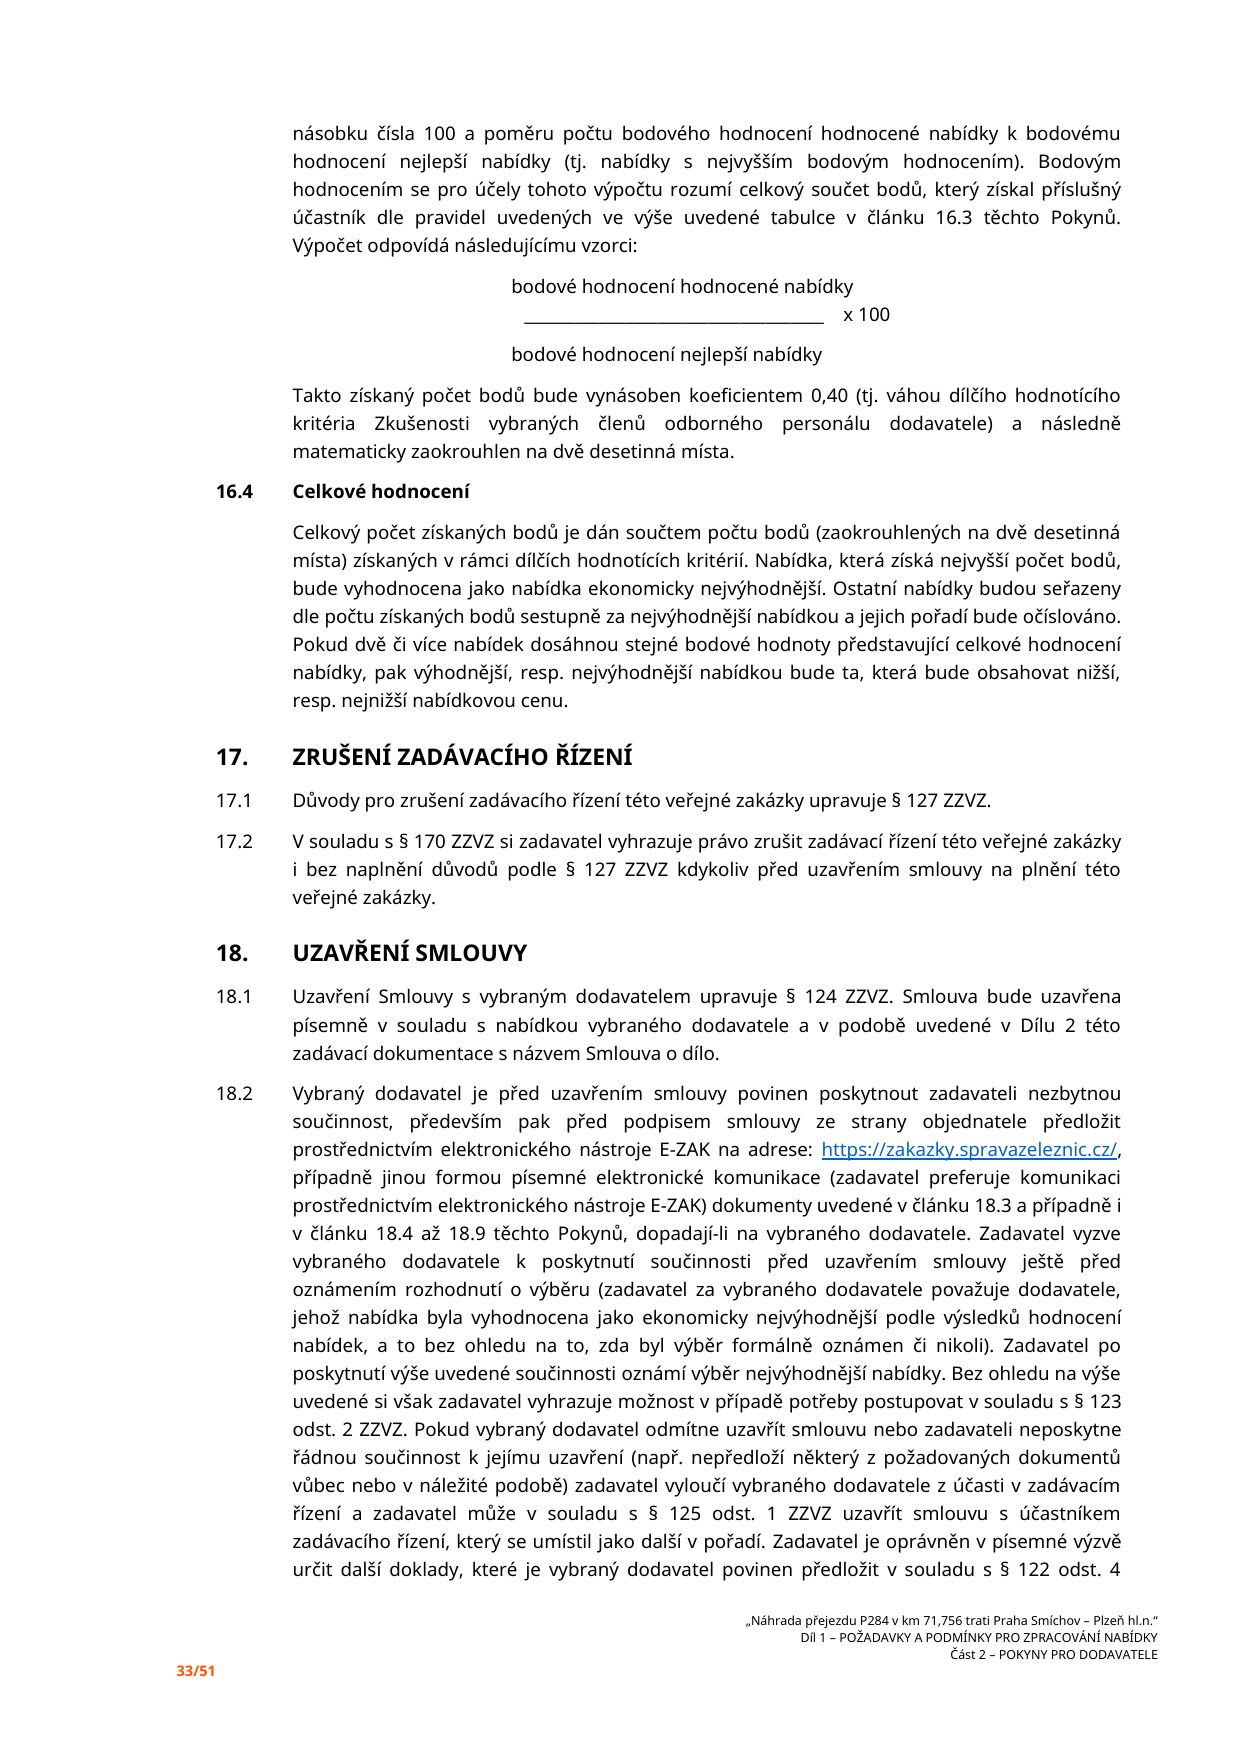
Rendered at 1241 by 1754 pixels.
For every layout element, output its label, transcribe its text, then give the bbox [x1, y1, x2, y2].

list ____________________________________ x 100 [292, 301, 1122, 327]
list bodové hodnocení nejlepší nabídky [440, 342, 1122, 367]
list Takto získaný počet bodů bude vynásoben koeficientem 0,40 (tj. váhou dílčího hodnotícího kritéria Zkušenosti vybraných členů odborného personálu dodavatele) a následně matematicky zaokrouhlen na dvě desetinná místa. [292, 382, 1122, 464]
text ZRUŠENÍ ZADÁVACÍHO ŘÍZENÍ [216, 741, 1122, 772]
list bodové hodnocení hodnocené nabídky [440, 273, 1122, 299]
text V souladu s § 170 ZZVZ si zadavatel vyhrazuje právo zrušit zadávací řízení této veřejné zakázky i bez naplnění důvodů podle § 127 ZZVZ kdykoliv před uzavřením smlouvy na plnění této veřejné zakázky. [216, 828, 1122, 909]
list Celkový počet získaných bodů je dán součtem počtu bodů (zaokrouhlených na dvě desetinná místa) získaných v rámci dílčích hodnotících kritérií. Nabídka, která získá nejvyšší počet bodů, bude vyhodnocena jako nabídka ekonomicky nejvýhodnější. Ostatní nabídky budou seřazeny dle počtu získaných bodů sestupně za nejvýhodnější nabídkou a jejich pořadí bude očíslováno. Pokud dvě či více nabídek dosáhnou stejné bodové hodnoty představující celkové hodnocení nabídky, pak výhodnější, resp. nejvýhodnější nabídkou bude ta, která bude obsahovat nižší, resp. nejnižší nabídkovou cenu. [292, 519, 1122, 713]
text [216, 1080, 1122, 1582]
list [292, 121, 1122, 258]
text Uzavření Smlouvy s vybraným dodavatelem upravuje § 124 ZZVZ. Smlouva bude uzavřena písemně v souladu s nabídkou vybraného dodavatele a v podobě uvedené v Dílu 2 této zadávací dokumentace s názvem Smlouva o dílo. [216, 984, 1122, 1065]
text Celkové hodnocení [216, 479, 1122, 504]
text UZAVŘENÍ SMLOUVY [216, 937, 1122, 968]
text Důvody pro zrušení zadávacího řízení této veřejné zakázky upravuje § 127 ZZVZ. [216, 787, 1122, 813]
